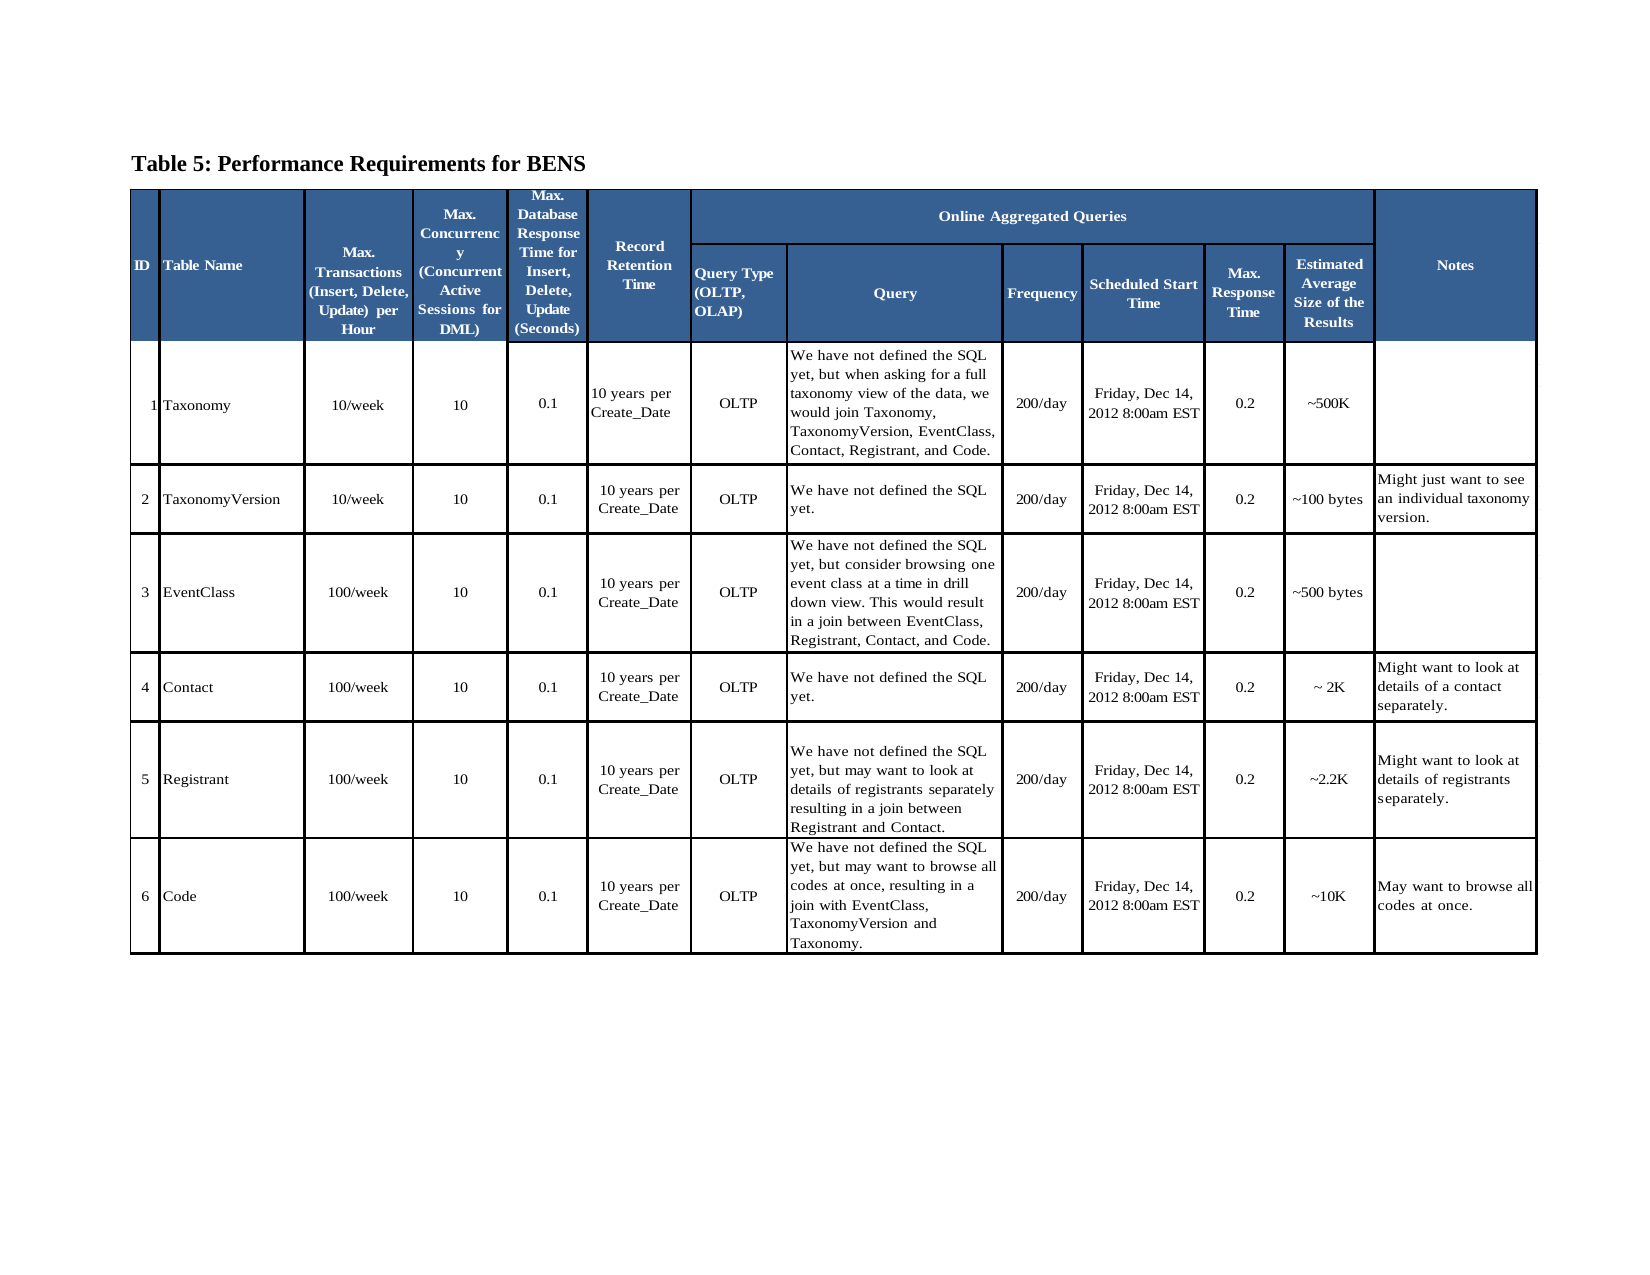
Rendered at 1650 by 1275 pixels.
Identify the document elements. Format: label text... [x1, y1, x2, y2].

table_cell 100/week [306, 839, 412, 952]
table_cell [1376, 341, 1535, 463]
table_cell ~500K [1286, 343, 1373, 463]
table_cell Max. Response Time [1206, 245, 1283, 341]
table_cell 100/week [306, 723, 412, 837]
table_header Online Aggregated Queries [692, 190, 1373, 243]
table_cell ~100 bytes [1286, 466, 1373, 532]
table_header ID [131, 190, 158, 341]
table_cell [1376, 535, 1535, 651]
table_cell 100/week [306, 654, 412, 720]
table_cell 10 [414, 839, 506, 952]
table_cell 4 [131, 654, 158, 720]
table_cell 0.1 [509, 654, 586, 720]
table_cell 200/day [1004, 839, 1081, 952]
table_cell Friday, Dec 14, 2012 8:00am EST [1084, 535, 1203, 651]
table_cell 200/day [1004, 723, 1081, 837]
table_header Table Name [161, 190, 303, 341]
table_cell 100/week [306, 535, 412, 651]
table_cell 10 [414, 535, 506, 651]
table_cell 10 years per Create_Date [589, 535, 690, 651]
table_cell 0.1 [509, 466, 586, 532]
table_cell Registrant [161, 723, 303, 837]
table_cell 0.1 [509, 839, 586, 952]
table_cell 0.2 [1206, 839, 1283, 952]
table_cell Friday, Dec 14, 2012 8:00am EST [1084, 839, 1203, 952]
table_cell 0.2 [1206, 535, 1283, 651]
table_cell OLTP [692, 839, 786, 952]
table_cell 0.2 [1206, 654, 1283, 720]
table_header Max. Concurrenc y (Concurrent Active Sessions for DML) [414, 190, 506, 341]
table_cell We have not defined the SQL yet, but when asking for a full taxonomy view of the data, we would join Taxonomy, TaxonomyVersion, EventClass, Contact, Registrant, and Code. [788, 343, 1001, 463]
table_header Notes [1376, 190, 1535, 341]
table_header Max. Database Response Time for Insert, Delete, Update (Seconds) [509, 190, 586, 341]
table_cell OLTP [692, 654, 786, 720]
table_cell Code [161, 839, 303, 952]
text Table 5: Performance Requirements for BENS [131, 150, 1550, 176]
table_cell Friday, Dec 14, 2012 8:00am EST [1084, 654, 1203, 720]
table_cell 10 years per Create_Date [589, 343, 690, 463]
table_cell Might just want to see an individual taxonomy version. [1376, 466, 1535, 532]
table_cell 10 years per Create_Date [589, 654, 690, 720]
table_cell ~2.2K [1286, 723, 1373, 837]
table_cell Might want to look at details of registrants separately. [1376, 723, 1535, 837]
table_cell 10/week [306, 341, 412, 463]
table_cell ~ 2K [1286, 654, 1373, 720]
table_cell Taxonomy [161, 341, 303, 463]
table_cell ~500 bytes [1286, 535, 1373, 651]
table_cell We have not defined the SQL yet, but may want to browse all codes at once, resulting in a join with EventClass, TaxonomyVersion and Taxonomy. [788, 839, 1001, 952]
table_cell 5 [131, 723, 158, 837]
table_cell Friday, Dec 14, 2012 8:00am EST [1084, 466, 1203, 532]
table_cell 0.1 [509, 723, 586, 837]
table_cell Friday, Dec 14, 2012 8:00am EST [1084, 723, 1203, 837]
table_cell OLTP [692, 343, 786, 463]
table_cell May want to browse all codes at once. [1376, 839, 1535, 952]
table_cell 10 years per Create_Date [589, 839, 690, 952]
table_cell Might want to look at details of a contact separately. [1376, 654, 1535, 720]
table_cell Friday, Dec 14, 2012 8:00am EST [1084, 343, 1203, 463]
table_cell 10 [414, 723, 506, 837]
table_cell ~10K [1286, 839, 1373, 952]
table_cell 200/day [1004, 654, 1081, 720]
table_cell 10/week [306, 466, 412, 532]
table_cell Frequency [1004, 245, 1081, 341]
table_cell 2 [131, 466, 158, 532]
table_cell 0.2 [1206, 343, 1283, 463]
table_cell Contact [161, 654, 303, 720]
table_cell OLTP [692, 466, 786, 532]
table_cell Query [788, 245, 1001, 341]
table_cell We have not defined the SQL yet, but may want to look at details of registrants separately resulting in a join between Registrant and Contact. [788, 723, 1001, 837]
table_cell 1 [131, 341, 158, 463]
table_cell 0.2 [1206, 466, 1283, 532]
table_cell 200/day [1004, 466, 1081, 532]
table_cell 10 years per Create_Date [589, 466, 690, 532]
table_cell We have not defined the SQL yet, but consider browsing one event class at a time in drill down view. This would result in a join between EventClass, Registrant, Contact, and Code. [788, 535, 1001, 651]
table_cell 10 years per Create_Date [589, 723, 690, 837]
table_cell Estimated Average Size of the Results [1286, 245, 1373, 341]
table_cell Query Type (OLTP, OLAP) [692, 245, 786, 341]
table_cell 200/day [1004, 343, 1081, 463]
table_cell 0.1 [509, 343, 586, 463]
table_cell Scheduled Start Time [1084, 245, 1203, 341]
table_cell 10 [414, 466, 506, 532]
table_cell EventClass [161, 535, 303, 651]
table_header Record Retention Time [589, 190, 690, 341]
table_header Max. Transactions (Insert, Delete, Update) per Hour [306, 190, 412, 341]
table_cell OLTP [692, 535, 786, 651]
table_cell 0.2 [1206, 723, 1283, 837]
table_cell 10 [414, 654, 506, 720]
table_cell 200/day [1004, 535, 1081, 651]
table_cell 10 [414, 341, 506, 463]
table_cell 6 [131, 839, 158, 952]
table_cell 0.1 [509, 535, 586, 651]
table_cell 3 [131, 535, 158, 651]
table_cell We have not defined the SQL yet. [788, 466, 1001, 532]
table_cell We have not defined the SQL yet. [788, 654, 1001, 720]
table_cell TaxonomyVersion [161, 466, 303, 532]
table_cell OLTP [692, 723, 786, 837]
